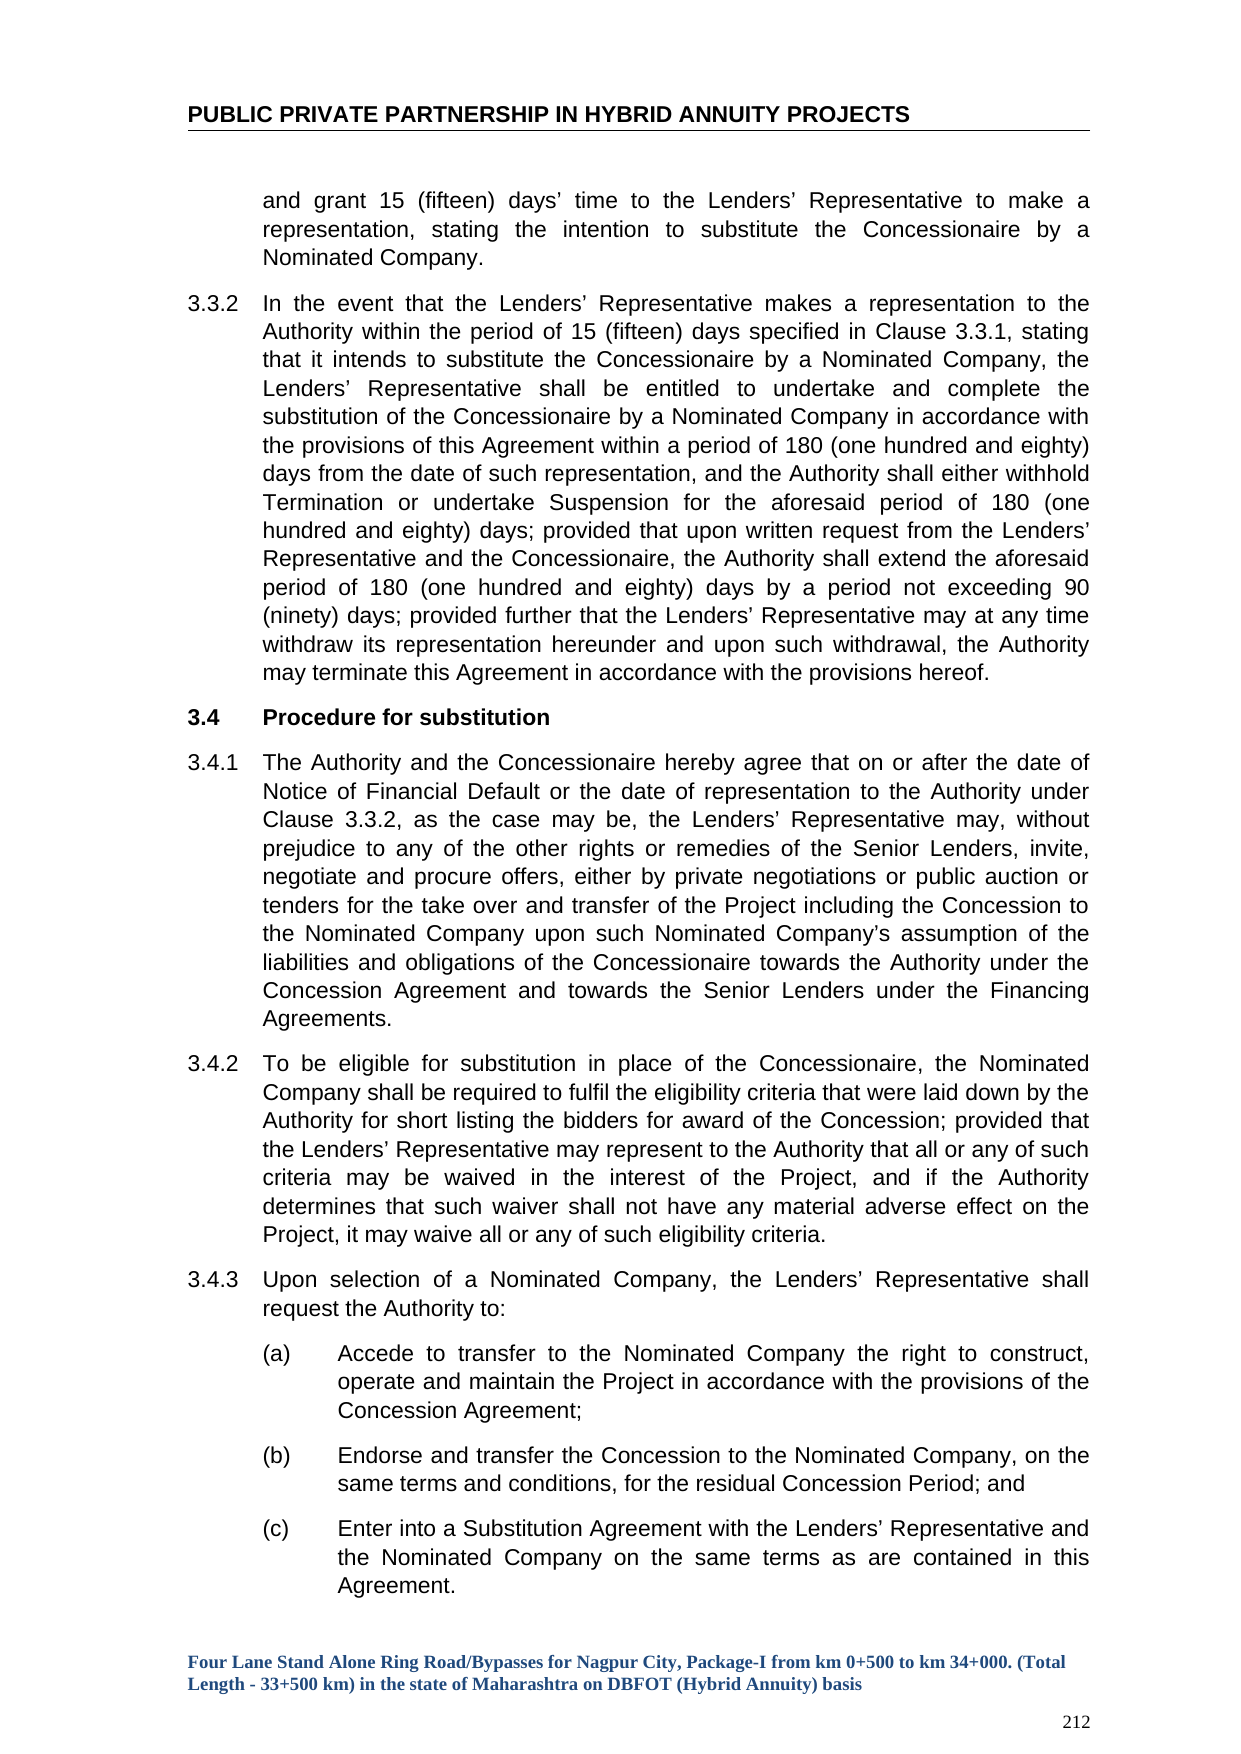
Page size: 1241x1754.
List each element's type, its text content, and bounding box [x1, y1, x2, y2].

text 3.4 Procedure for substitution [187, 704, 1090, 731]
text 3.4.2 To be eligible for substitution in place of the Concessionaire, the Nominated Company shall be required to fulfil the eligibility criteria that were laid down by the Authority for short listing the bidders for award of the Concession; provided that the Lenders’ Representative may represent to the Authority that all or any of such criteria may be waived in the interest of the Project, and if the Authority determines that such waiver shall not have any material adverse effect on the Project, it may waive all or any of such eligibility criteria. [187, 1050, 1090, 1247]
text (b) Endorse and transfer the Concession to the Nominated Company, on the same terms and conditions, for the residual Concession Period; and [262, 1442, 1090, 1496]
text 3.4.1 The Authority and the Concessionaire hereby agree that on or after the date of Notice of Financial Default or the date of representation to the Authority under Clause 3.3.2, as the case may be, the Lenders’ Representative may, without prejudice to any of the other rights or remedies of the Senior Lenders, invite, negotiate and procure offers, either by private negotiations or public auction or tenders for the take over and transfer of the Project including the Concession to the Nominated Company upon such Nominated Company’s assumption of the liabilities and obligations of the Concessionaire towards the Authority under the Concession Agreement and towards the Senior Lenders under the Financing Agreements. [187, 749, 1090, 1032]
text (a) Accede to transfer to the Nominated Company the right to construct, operate and maintain the Project in accordance with the provisions of the Concession Agreement; [262, 1340, 1090, 1423]
text 3.3.2 In the event that the Lenders’ Representative makes a representation to the Authority within the period of 15 (fifteen) days specified in Clause 3.3.1, stating that it intends to substitute the Concessionaire by a Nominated Company, the Lenders’ Representative shall be entitled to undertake and complete the substitution of the Concessionaire by a Nominated Company in accordance with the provisions of this Agreement within a period of 180 (one hundred and eighty) days from the date of such representation, and the Authority shall either withhold Termination or undertake Suspension for the aforesaid period of 180 (one hundred and eighty) days; provided that upon written request from the Lenders’ Representative and the Concessionaire, the Authority shall extend the aforesaid period of 180 (one hundred and eighty) days by a period not exceeding 90 (ninety) days; provided further that the Lenders’ Representative may at any time withdraw its representation hereunder and upon such withdrawal, the Authority may terminate this Agreement in accordance with the provisions hereof. [187, 289, 1090, 686]
text (c) Enter into a Substitution Agreement with the Lenders’ Representative and the Nominated Company on the same terms as are contained in this Agreement. [262, 1515, 1090, 1598]
text 3.4.3 Upon selection of a Nominated Company, the Lenders’ Representative shall request the Authority to: [187, 1266, 1090, 1321]
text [187, 187, 1090, 271]
